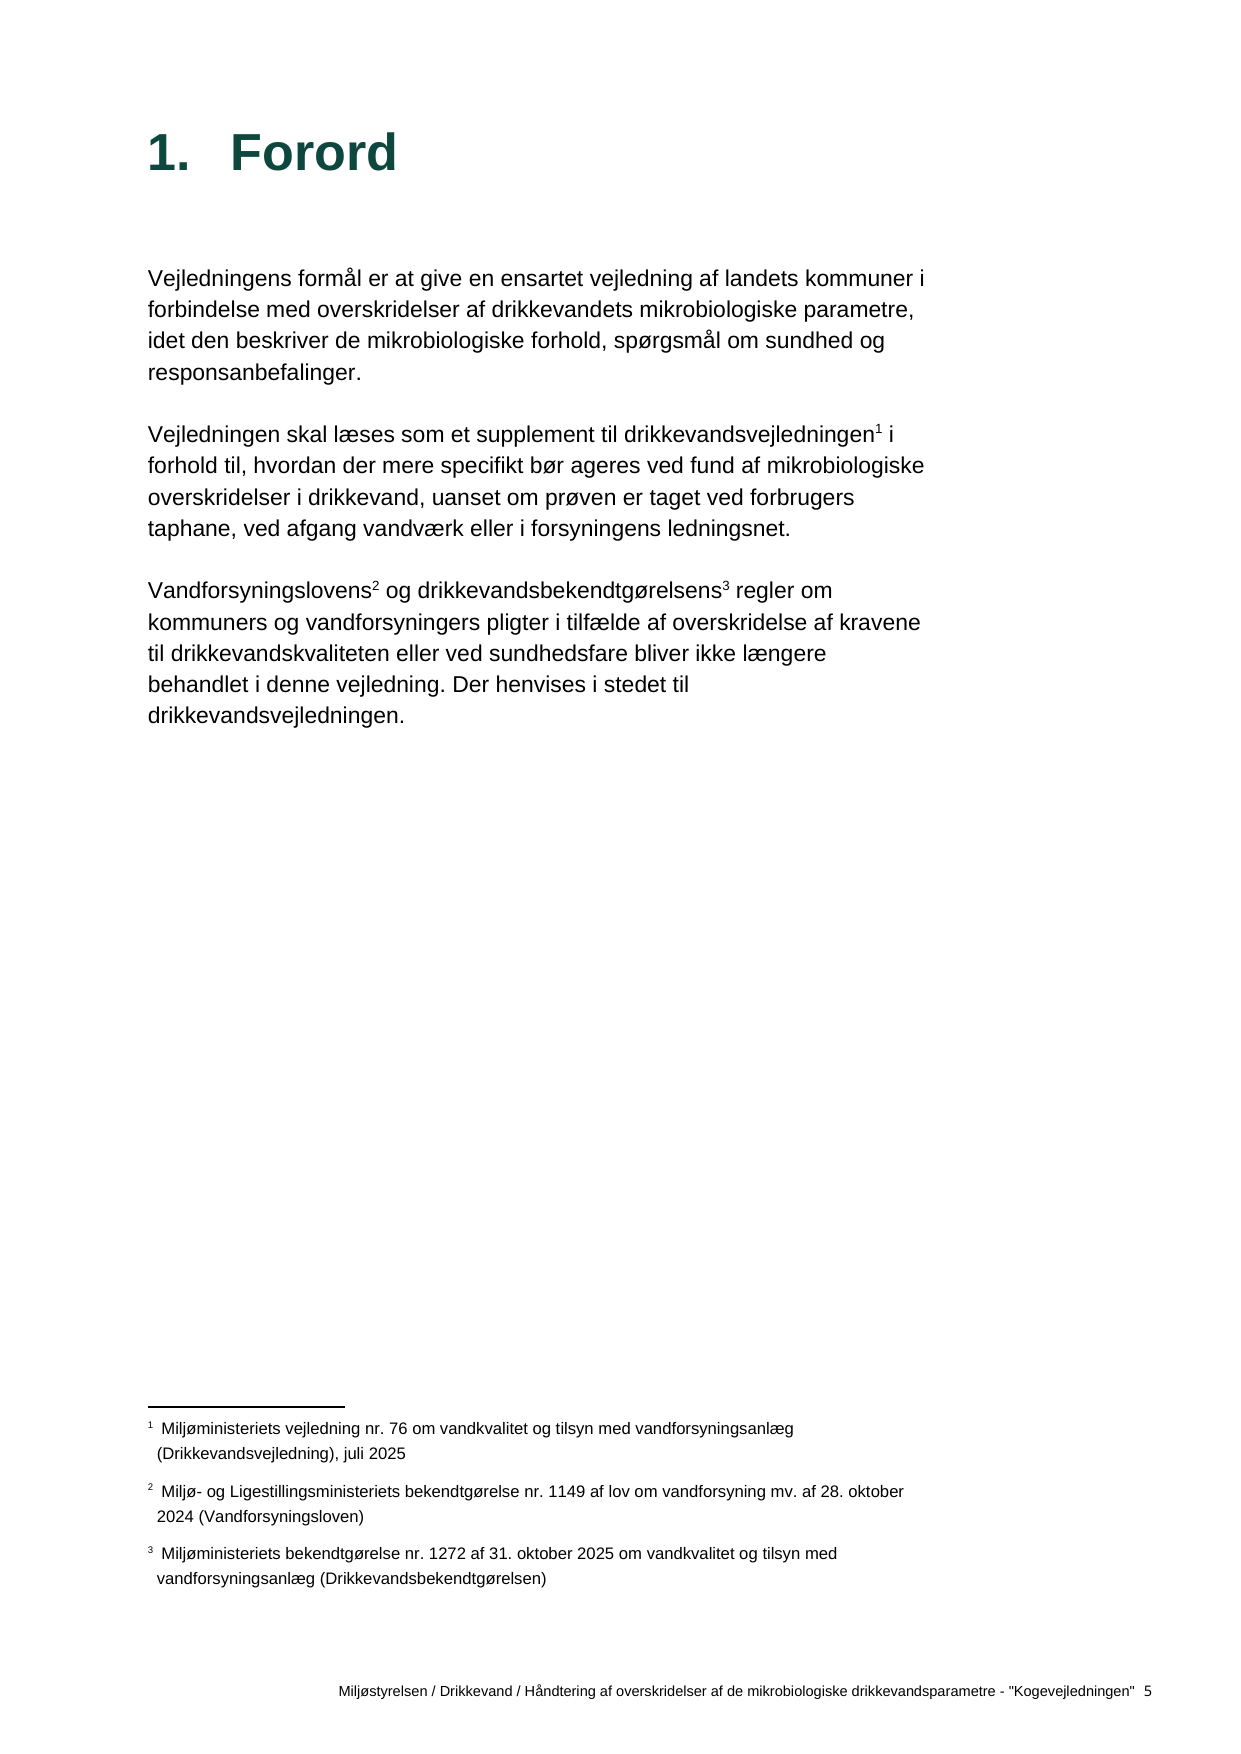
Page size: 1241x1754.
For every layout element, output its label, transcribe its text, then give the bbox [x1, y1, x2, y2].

text Vejledningens formål er at give en ensartet vejledning af landets kommuner i forbindelse med overskridelser af drikkevandets mikrobiologiske parametre, idet den beskriver de mikrobiologiske forhold, spørgsmål om sundhed og responsanbefalinger. [148, 260, 933, 385]
text Vandforsyningslovens og drikkevandsbekendtgørelsens regler om kommuners og vandforsyningers pligter i tilfælde af overskridelse af kravene til drikkevandskvaliteten eller ved sundhedsfare bliver ikke længere behandlet i denne vejledning. Der henvises i stedet til drikkevandsvejledningen. [148, 573, 933, 729]
subtitle Forord [148, 121, 933, 181]
text Vejledningen skal læses som et supplement til drikkevandsvejledningen i forhold til, hvordan der mere specifikt bør ageres ved fund af mikrobiologiske overskridelser i drikkevand, uanset om prøven er taget ved forbrugers taphane, ved afgang vandværk eller i forsyningens ledningsnet. [148, 416, 933, 541]
